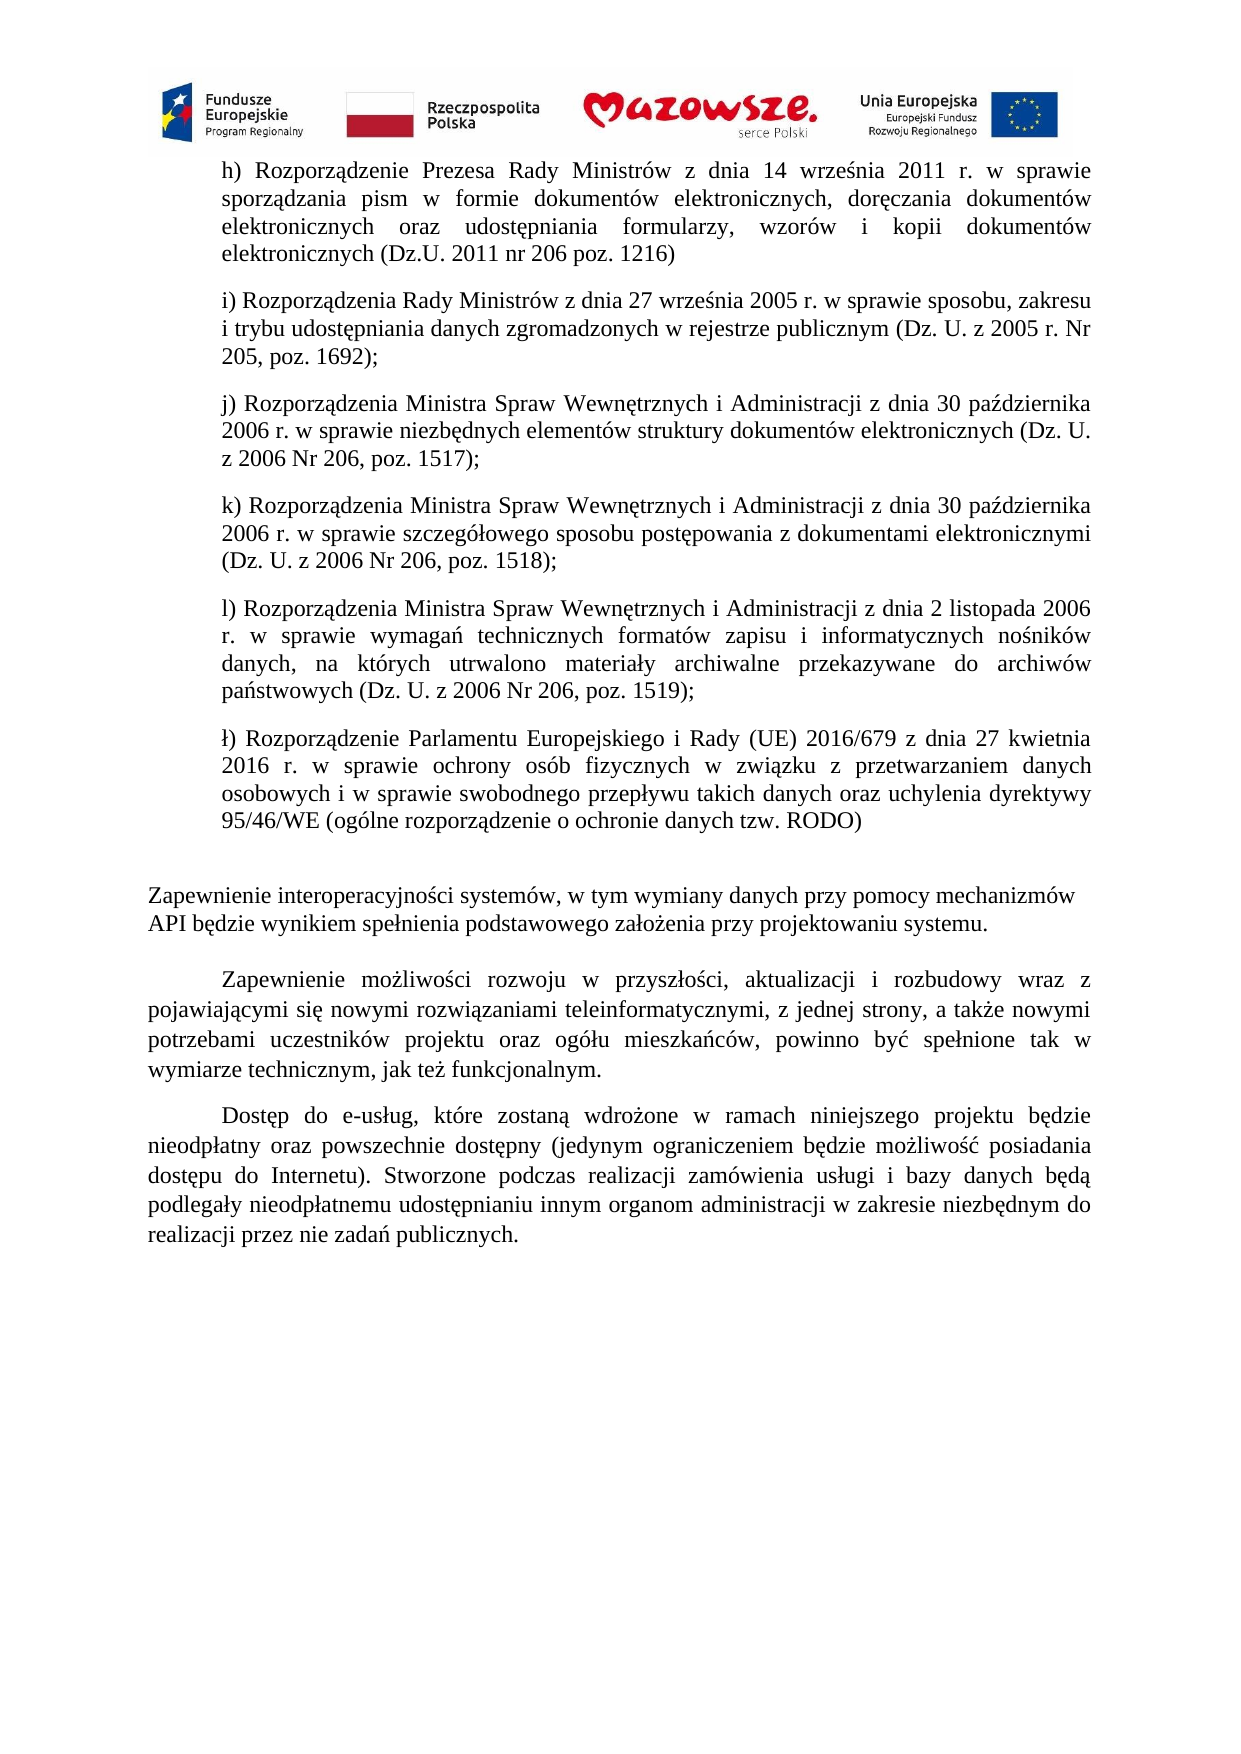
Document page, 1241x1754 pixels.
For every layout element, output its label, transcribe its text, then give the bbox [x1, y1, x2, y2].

text l) Rozporządzenia Ministra Spraw Wewnętrznych i Administracji z dnia 2 listopada 2006 r. w sprawie wymagań technicznych formatów zapisu i informatycznych nośników danych, na których utrwalono materiały archiwalne przekazywane do archiwów państwowych (Dz. U. z 2006 Nr 206, poz. 1519); [221, 594, 1093, 704]
text j) Rozporządzenia Ministra Spraw Wewnętrznych i Administracji z dnia 30 października 2006 r. w sprawie niezbędnych elementów struktury dokumentów elektronicznych (Dz. U. z 2006 Nr 206, poz. 1517); [221, 389, 1093, 472]
text k) Rozporządzenia Ministra Spraw Wewnętrznych i Administracji z dnia 30 października 2006 r. w sprawie szczegółowego sposobu postępowania z dokumentami elektronicznymi (Dz. U. z 2006 Nr 206, poz. 1518); [221, 491, 1093, 574]
list Zapewnienie możliwości rozwoju w przyszłości, aktualizacji i rozbudowy wraz z pojawiającymi się nowymi rozwiązaniami teleinformatycznymi, z jednej strony, a także nowymi potrzebami uczestników projektu oraz ogółu mieszkańców, powinno być spełnione tak w wymiarze technicznym, jak też funkcjonalnym. [148, 965, 1093, 1082]
text ł) Rozporządzenie Parlamentu Europejskiego i Rady (UE) 2016/679 z dnia 27 kwietnia 2016 r. w sprawie ochrony osób fizycznych w związku z przetwarzaniem danych osobowych i w sprawie swobodnego przepływu takich danych oraz uchylenia dyrektywy 95/46/WE (ogólne rozporządzenie o ochronie danych tzw. RODO) [221, 724, 1093, 834]
list Dostęp do e-usług, które zostaną wdrożone w ramach niniejszego projektu będzie nieodpłatny oraz powszechnie dostępny (jedynym ograniczeniem będzie możliwość posiadania dostępu do Internetu). Stworzone podczas realizacji zamówienia usługi i bazy danych będą podlegały nieodpłatnemu udostępnianiu innym organom administracji w zakresie niezbędnym do realizacji przez nie zadań publicznych. [148, 1101, 1093, 1248]
text h) Rozporządzenie Prezesa Rady Ministrów z dnia 14 września 2011 r. w sprawie sporządzania pism w formie dokumentów elektronicznych, doręczania dokumentów elektronicznych oraz udostępniania formularzy, wzorów i kopii dokumentów elektronicznych (Dz.U. 2011 nr 206 poz. 1216) [221, 148, 1093, 267]
text i) Rozporządzenia Rady Ministrów z dnia 27 września 2005 r. w sprawie sposobu, zakresu i trybu udostępniania danych zgromadzonych w rejestrze publicznym (Dz. U. z 2005 r. Nr 205, poz. 1692); [221, 286, 1093, 369]
text Zapewnienie interoperacyjności systemów, w tym wymiany danych przy pomocy mechanizmów API będzie wynikiem spełnienia podstawowego założenia przy projektowaniu systemu. [148, 881, 1093, 936]
picture [147, 67, 1073, 157]
